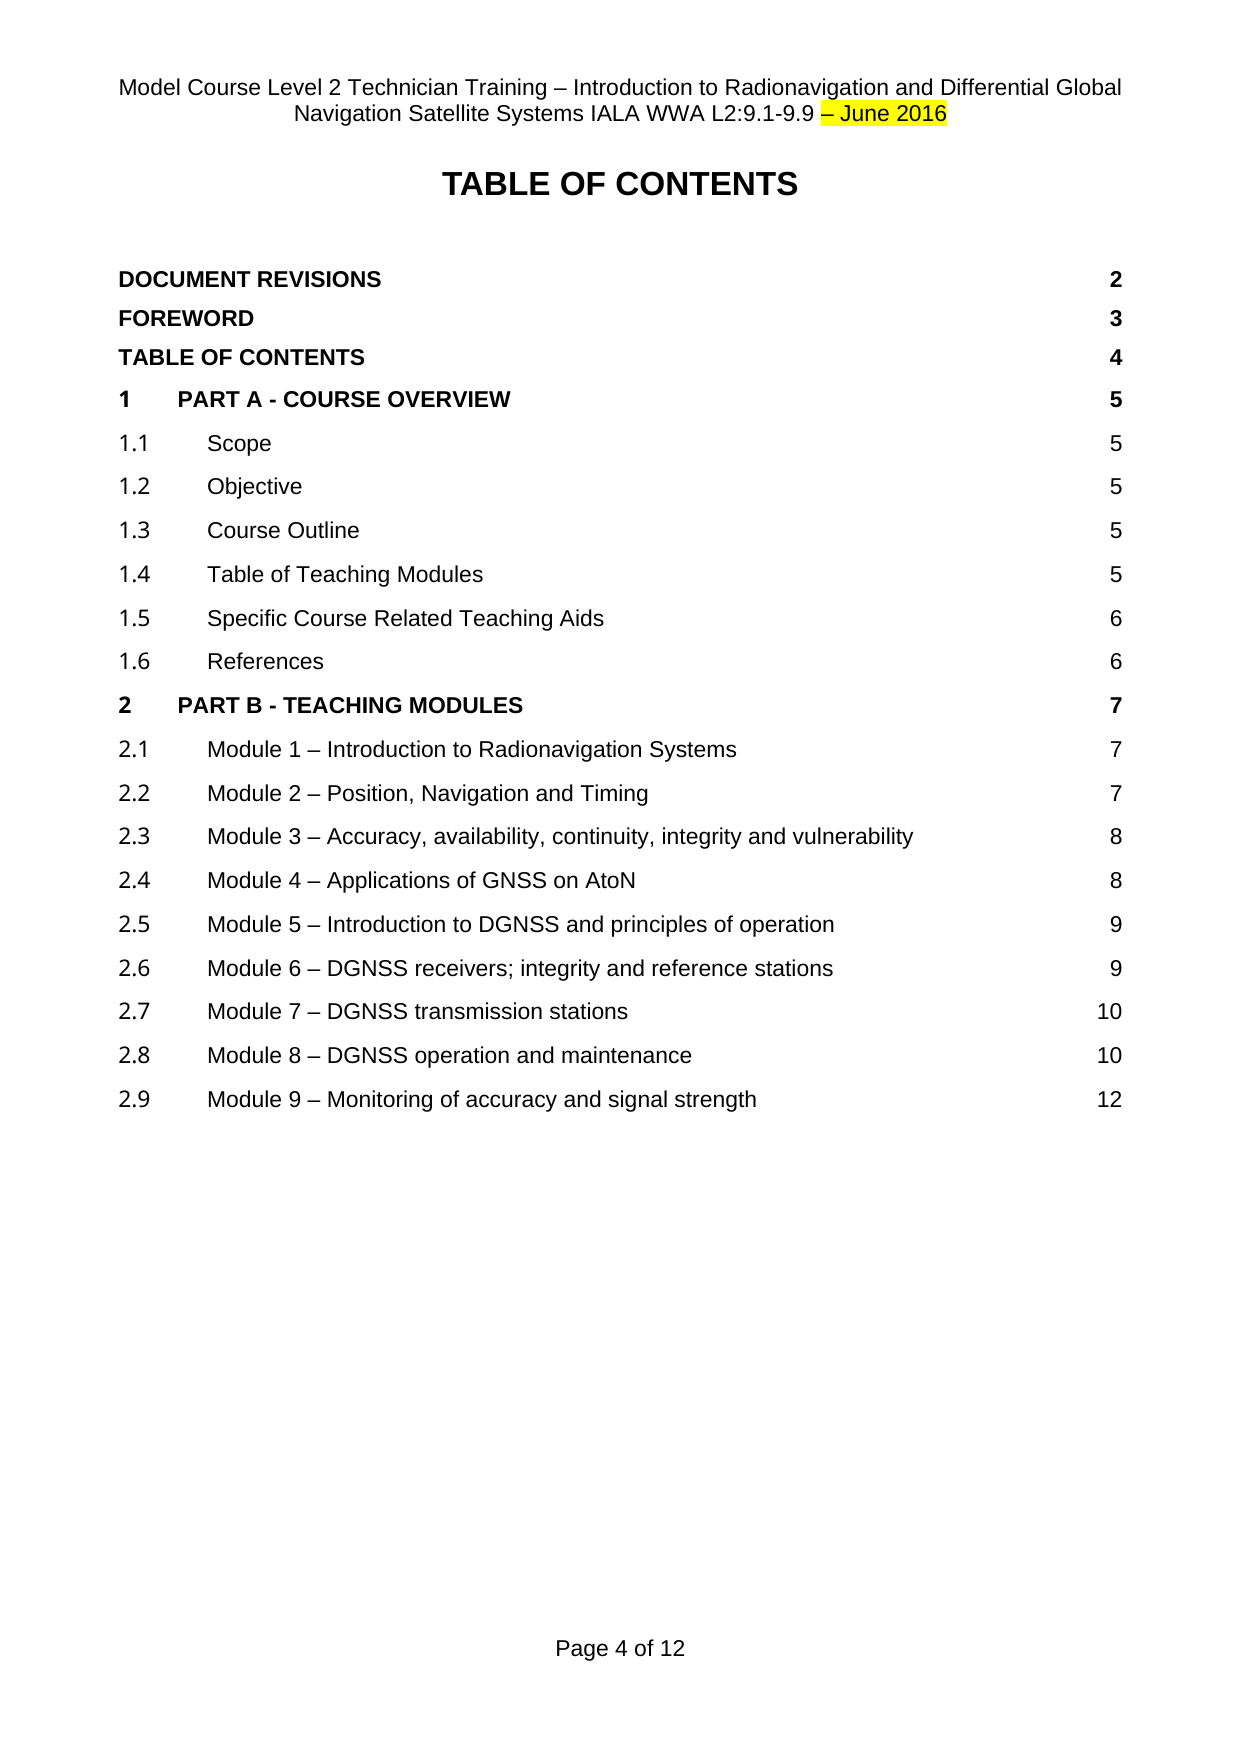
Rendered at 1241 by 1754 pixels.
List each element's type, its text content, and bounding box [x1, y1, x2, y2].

text DOCUMENT REVISIONS 2 [118, 266, 1107, 293]
text 1.4 Table of Teaching Modules 5 [118, 558, 1122, 589]
title TABLE OF CONTENTS [118, 164, 1122, 202]
text 2 PART B - TEACHING MODULES 7 [118, 689, 1107, 720]
text 1.6 References 6 [118, 645, 1122, 677]
text 1.3 Course Outline 5 [118, 514, 1122, 545]
text 2.3 Module 3 – Accuracy, availability, continuity, integrity and vulnerability 8 [118, 820, 1122, 852]
text 1.1 Scope 5 [118, 427, 1122, 458]
text 2.7 Module 7 – DGNSS transmission stations 10 [118, 995, 1122, 1027]
text TABLE OF CONTENTS 4 [118, 344, 1107, 370]
text 1.5 Specific Course Related Teaching Aids 6 [118, 602, 1122, 633]
text 1 PART A - COURSE OVERVIEW 5 [118, 383, 1107, 414]
text 2.5 Module 5 – Introduction to DGNSS and principles of operation 9 [118, 908, 1122, 939]
text 2.8 Module 8 – DGNSS operation and maintenance 10 [118, 1039, 1122, 1070]
text 2.6 Module 6 – DGNSS receivers; integrity and reference stations 9 [118, 952, 1122, 983]
text FOREWORD 3 [118, 305, 1107, 331]
text 2.4 Module 4 – Applications of GNSS on AtoN 8 [118, 864, 1122, 895]
text 2.9 Module 9 – Monitoring of accuracy and signal strength 12 [118, 1083, 1122, 1114]
text 2.2 Module 2 – Position, Navigation and Timing 7 [118, 777, 1122, 808]
text 2.1 Module 1 – Introduction to Radionavigation Systems 7 [118, 733, 1122, 764]
text 1.2 Objective 5 [118, 470, 1122, 502]
